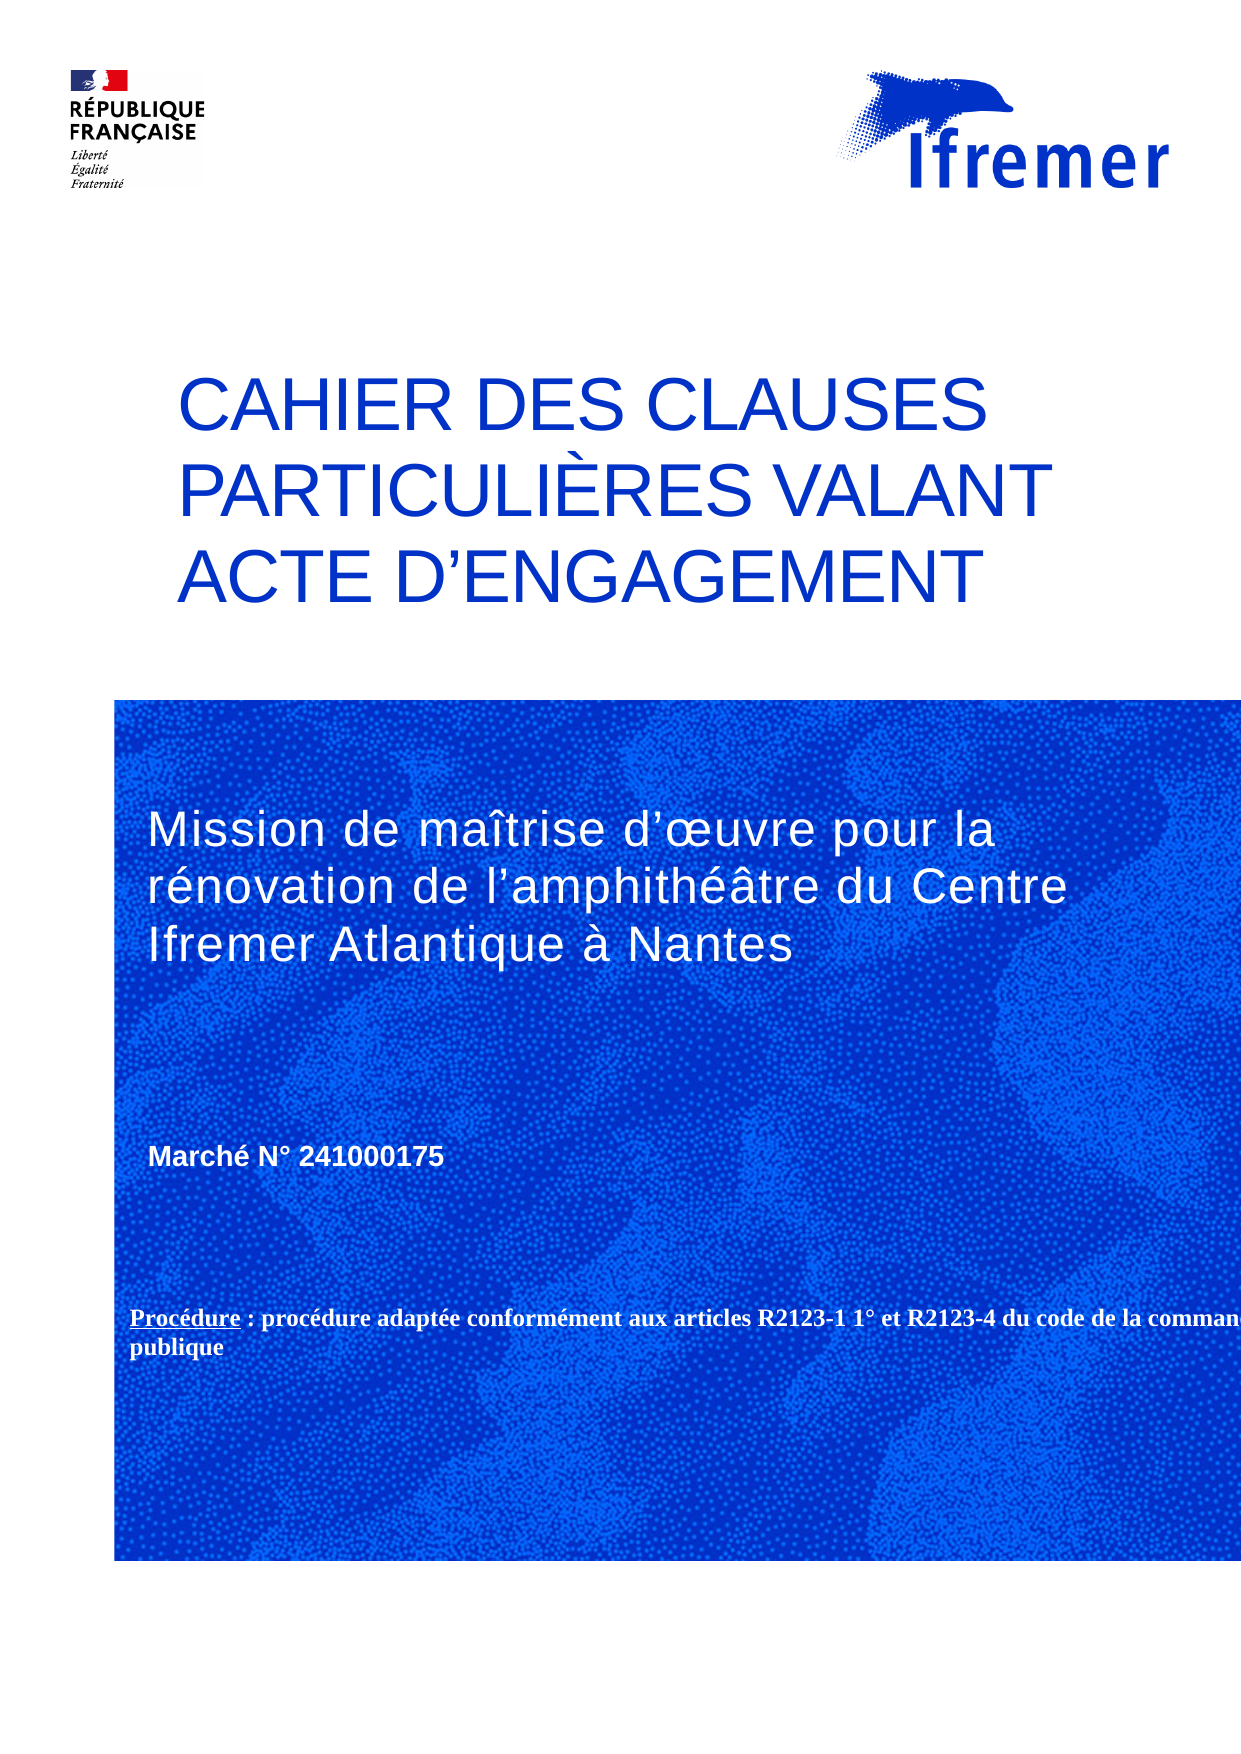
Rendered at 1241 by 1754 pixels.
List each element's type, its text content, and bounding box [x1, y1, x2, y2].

text Marché N° 241000175 [148, 1144, 1092, 1172]
picture [836, 70, 1169, 188]
subtitle Mission de maîtrise d’œuvre pour la rénovation de l’amphithéâtre du Centre Ifremer Atlantique à Nantes [148, 799, 1092, 971]
picture [70, 70, 205, 188]
picture [114, 700, 1241, 1561]
subtitle CAHIER DES CLAUSES PARTICULIÈRES VALANT ACTE D’ENGAGEMENT [177, 360, 1092, 619]
